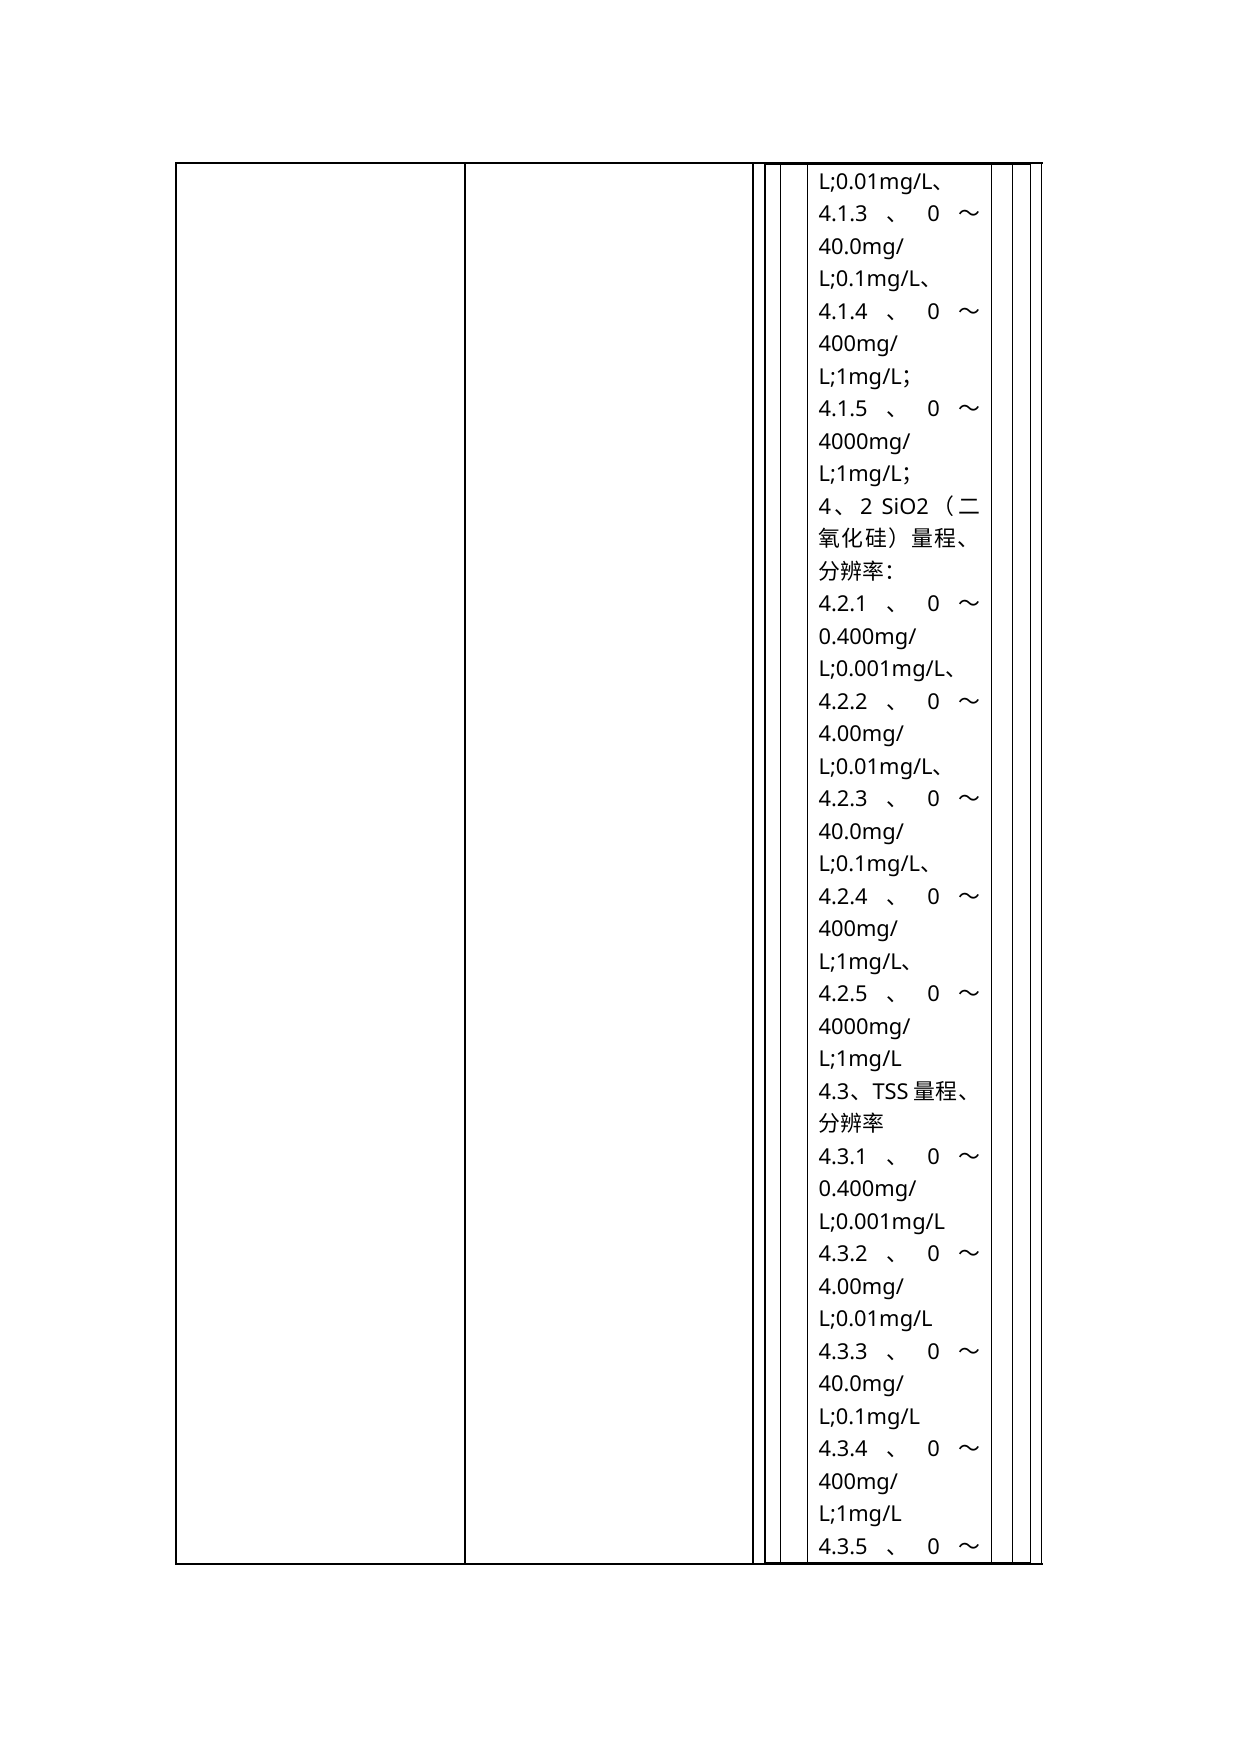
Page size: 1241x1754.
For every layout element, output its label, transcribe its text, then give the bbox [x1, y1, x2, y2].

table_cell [1031, 164, 1041, 1563]
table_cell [992, 165, 1012, 1562]
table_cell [754, 164, 764, 1563]
table_cell [466, 164, 752, 1563]
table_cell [1013, 165, 1030, 1562]
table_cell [781, 165, 807, 1562]
table_cell 1 [177, 164, 464, 1563]
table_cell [766, 165, 780, 1562]
